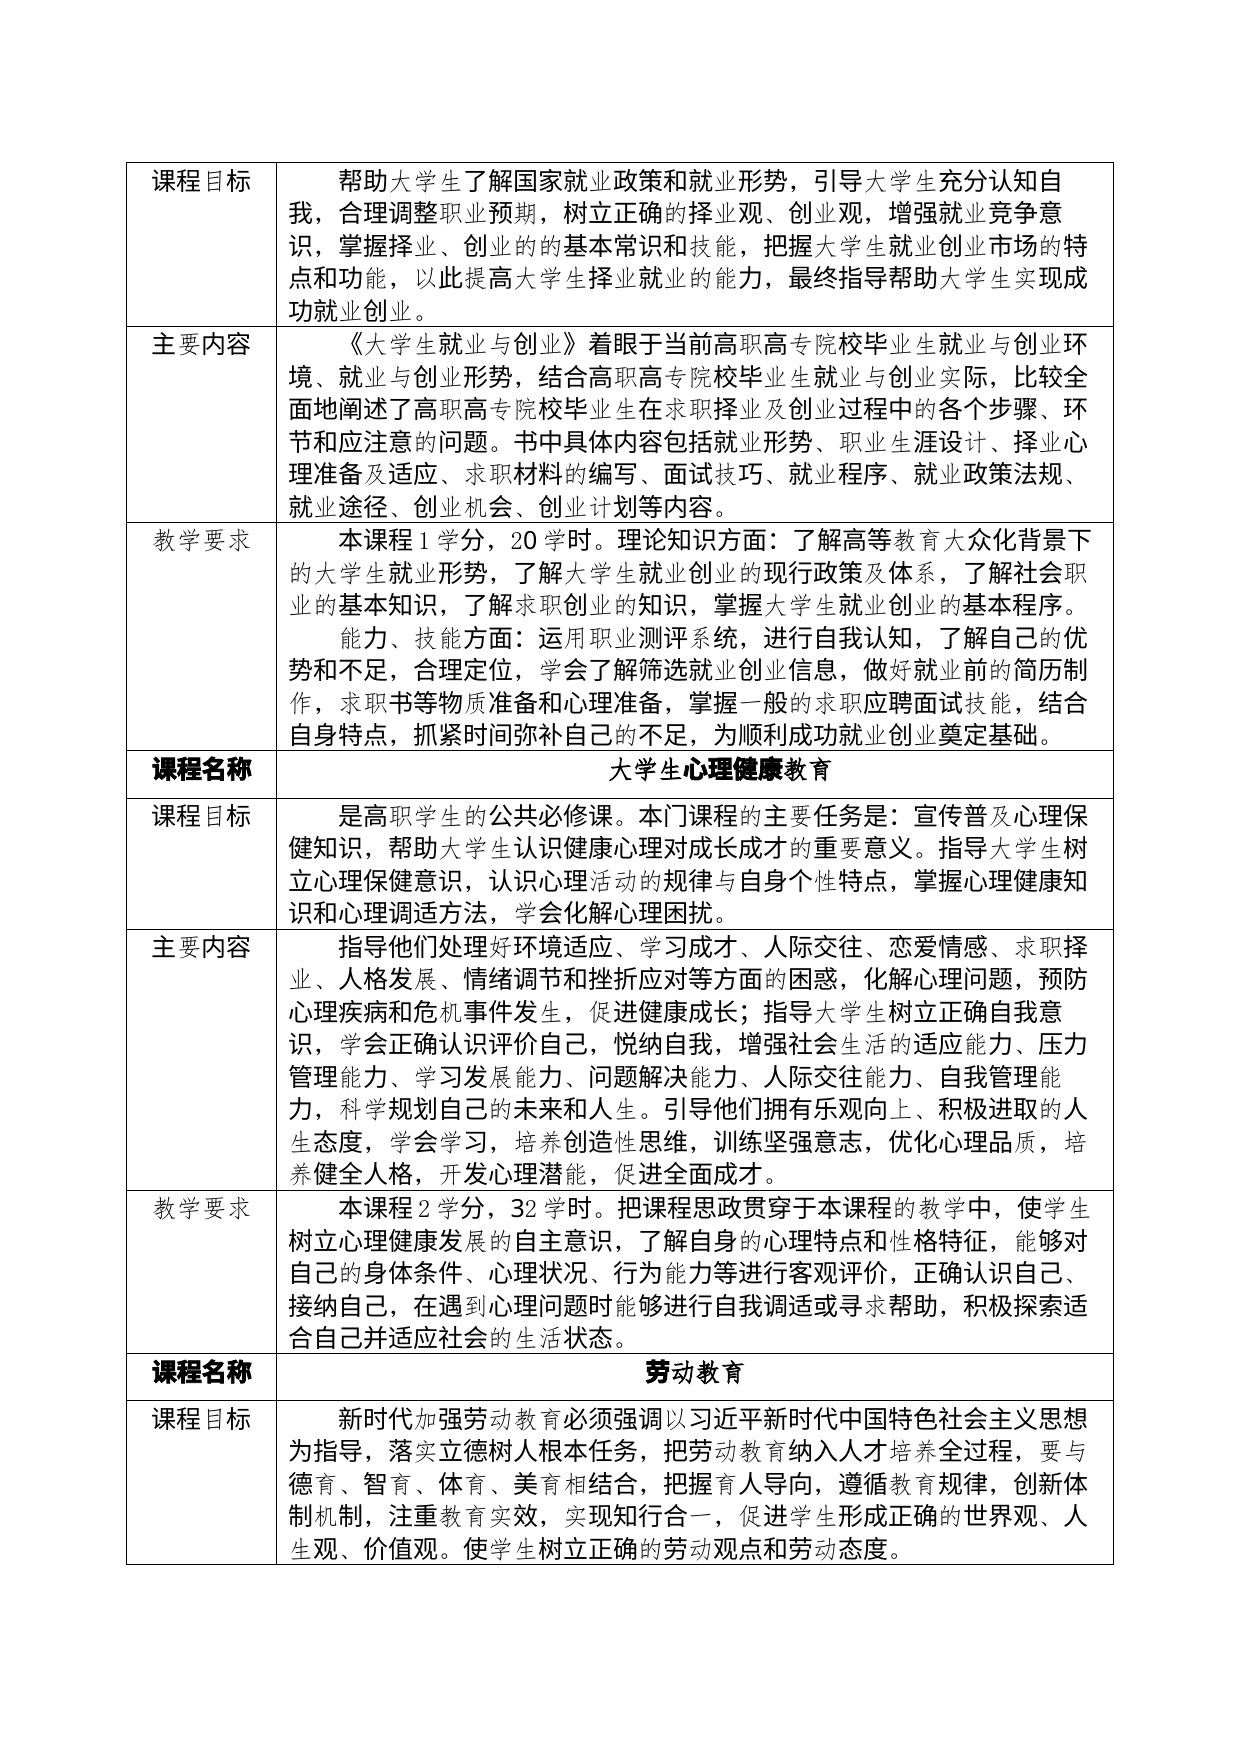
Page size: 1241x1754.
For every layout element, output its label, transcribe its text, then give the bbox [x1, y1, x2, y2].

table_cell 大学生心理健康教育 [277, 751, 1113, 797]
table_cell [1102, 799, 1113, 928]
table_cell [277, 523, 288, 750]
table_cell 课程目标 [127, 163, 276, 326]
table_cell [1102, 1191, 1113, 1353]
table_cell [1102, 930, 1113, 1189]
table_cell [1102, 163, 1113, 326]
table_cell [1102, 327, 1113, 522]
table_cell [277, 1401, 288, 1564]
table_cell 课程目标 [127, 799, 276, 928]
table_cell 课程名称 [127, 1354, 276, 1400]
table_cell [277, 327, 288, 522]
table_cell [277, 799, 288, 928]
table_cell 教学要求 [127, 523, 276, 750]
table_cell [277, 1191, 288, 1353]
table_cell 课程名称 [127, 751, 276, 797]
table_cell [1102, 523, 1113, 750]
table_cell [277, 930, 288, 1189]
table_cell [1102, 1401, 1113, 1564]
table_cell 课程目标 [127, 1401, 276, 1564]
table_cell 劳动教育 [277, 1354, 1113, 1400]
table_cell 主要内容 [127, 327, 276, 522]
table_cell 教学要求 [127, 1191, 276, 1353]
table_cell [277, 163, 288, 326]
table_cell 主要内容 [127, 930, 276, 1189]
